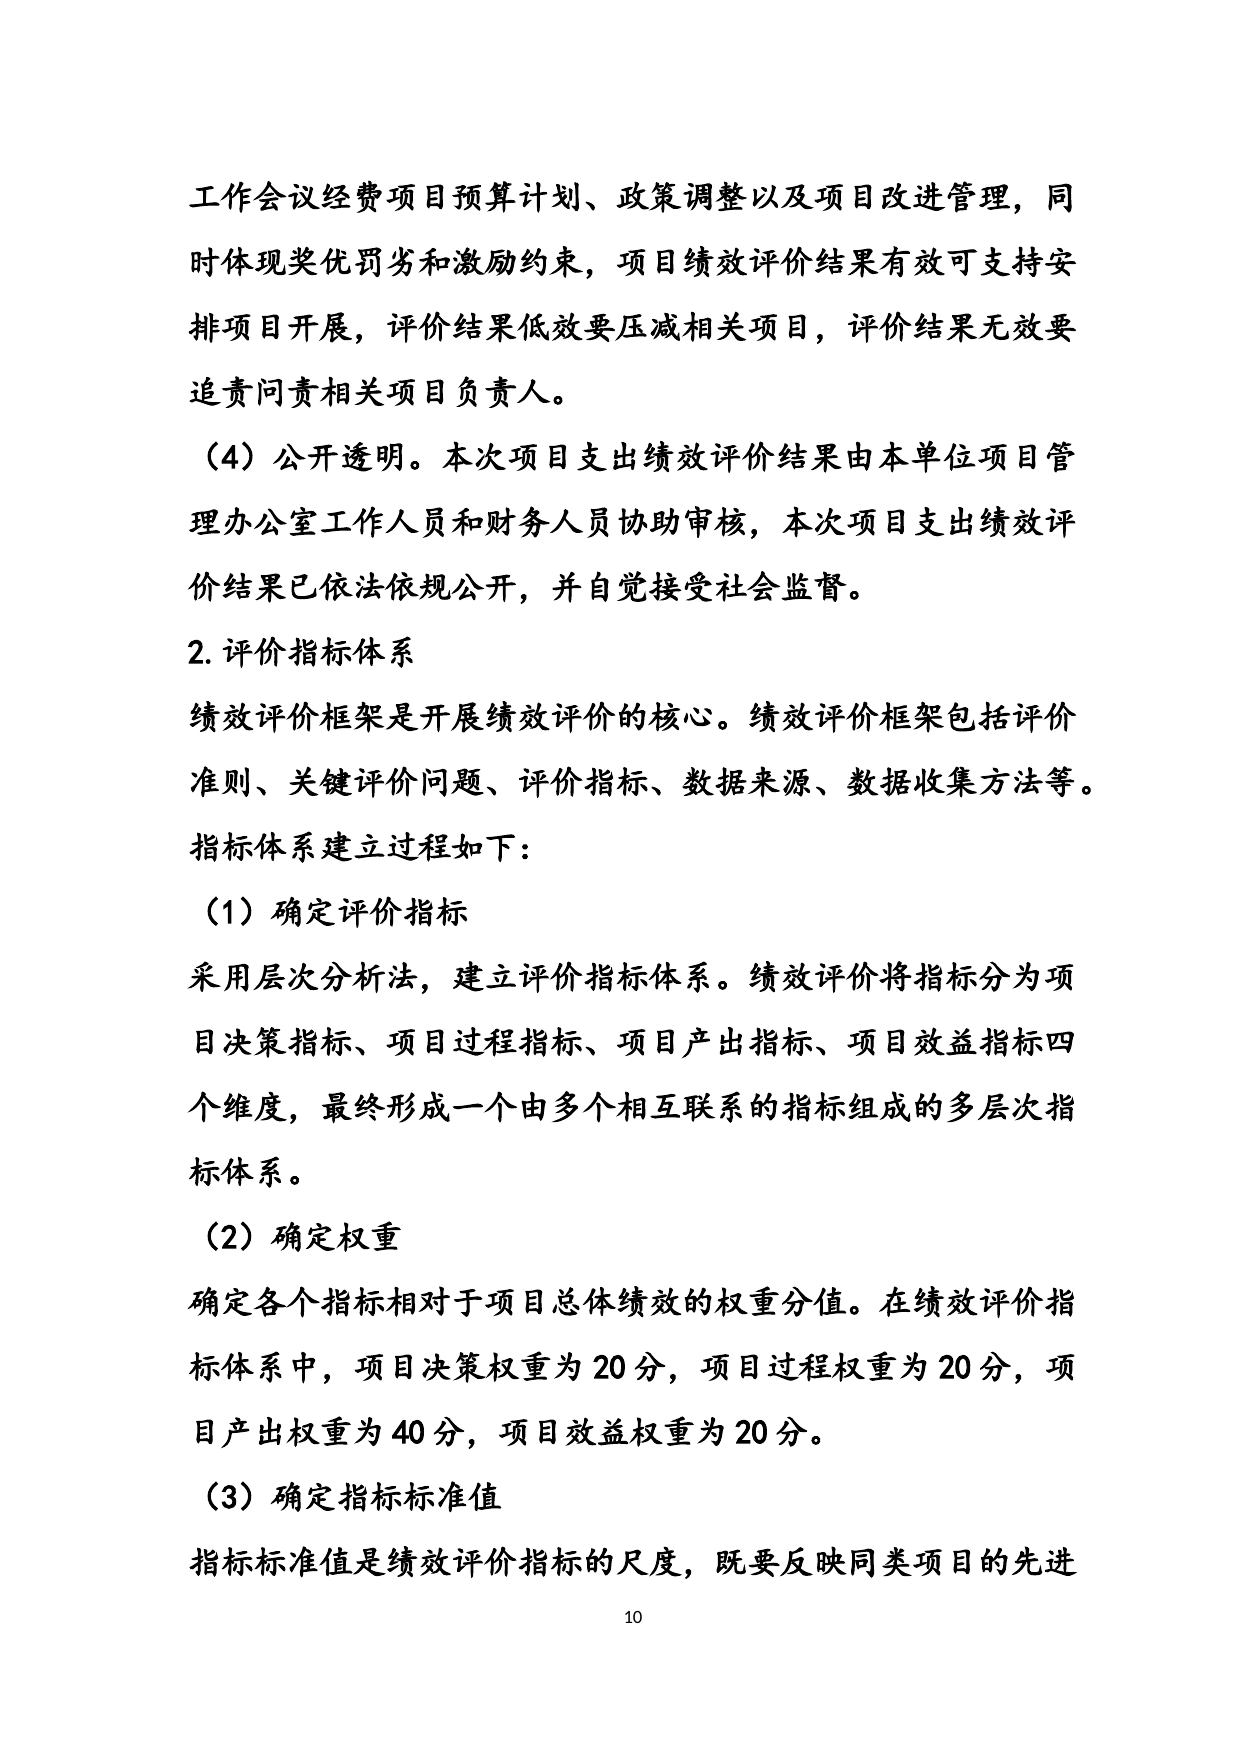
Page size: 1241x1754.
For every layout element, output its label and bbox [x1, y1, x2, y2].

text [187, 162, 1078, 1592]
